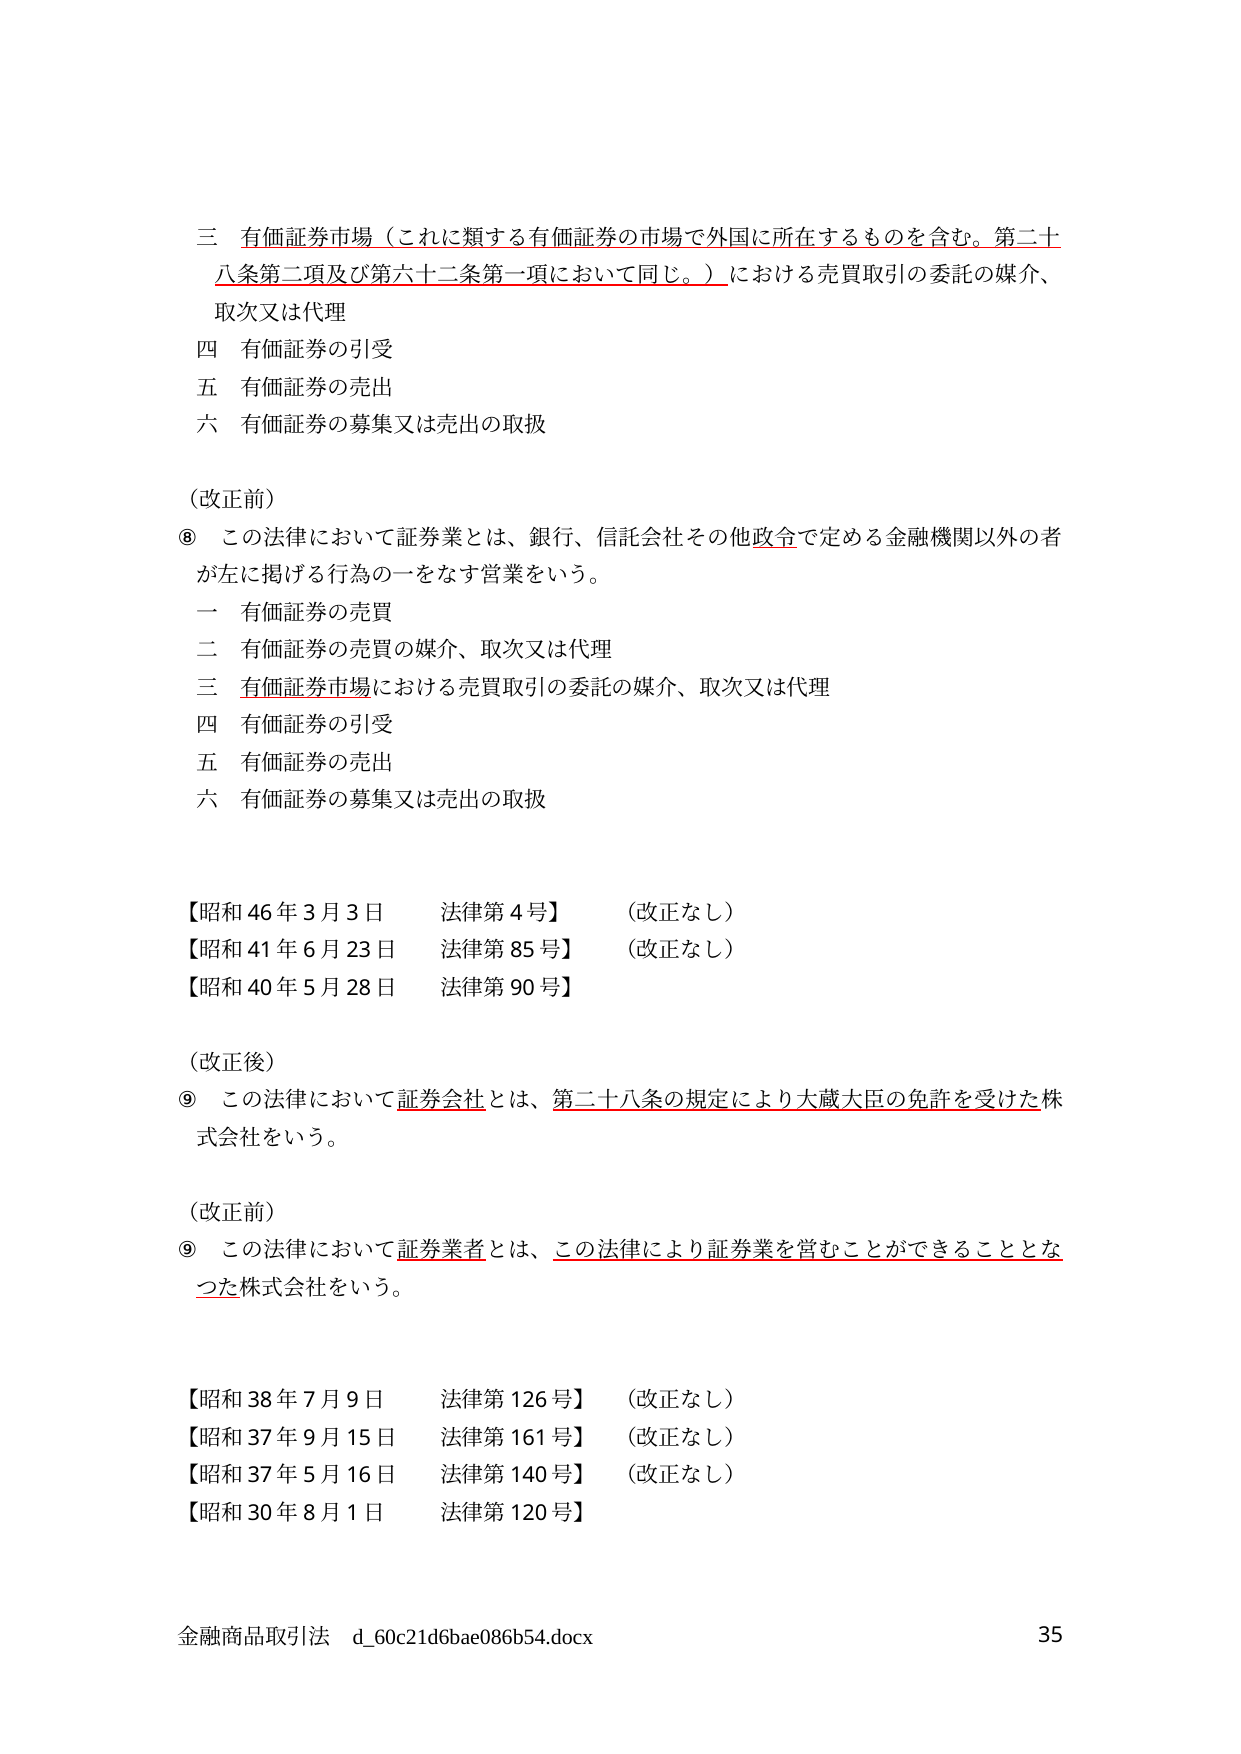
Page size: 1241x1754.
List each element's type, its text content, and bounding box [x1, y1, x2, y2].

text 五 有価証券の売出 [196, 742, 1063, 779]
text 【昭和37年5月16日 法律第140号】 （改正なし） [177, 1454, 1063, 1492]
text 【昭和46年3月3日 法律第4号】 （改正なし） [177, 892, 1063, 929]
text 【昭和41年6月23日 法律第85号】 （改正なし） [177, 929, 1063, 967]
text 【昭和37年9月15日 法律第161号】 （改正なし） [177, 1417, 1063, 1454]
text 三 有価証券市場における売買取引の委託の媒介、取次又は代理 [196, 667, 1063, 704]
text 二 有価証券の売買の媒介、取次又は代理 [196, 629, 1063, 667]
text 一 有価証券の売買 [196, 592, 1063, 629]
text ⑨ この法律において証券会社とは、第二十八条の規定により大蔵大臣の免許を受けた株式会社をいう。 [177, 1079, 1063, 1154]
text 五 有価証券の売出 [196, 367, 1063, 404]
text （改正前） [177, 479, 1063, 517]
text 【昭和38年7月9日 法律第126号】 （改正なし） [177, 1379, 1063, 1417]
text 六 有価証券の募集又は売出の取扱 [196, 404, 1063, 442]
text （改正後） [177, 1042, 1063, 1079]
text 【昭和40年5月28日 法律第90号】 [177, 967, 1063, 1004]
text 四 有価証券の引受 [196, 704, 1063, 742]
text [177, 517, 1063, 592]
text 【昭和30年8月1日 法律第120号】 [177, 1492, 1063, 1529]
text 三 有価証券市場（これに類する有価証券の市場で外国に所在するものを含む。第二十八条第二項及び第六十二条第一項において同じ。）における売買取引の委託の媒介、取次又は代理 [196, 217, 1063, 329]
text 四 有価証券の引受 [196, 329, 1063, 367]
text （改正前） [177, 1192, 1063, 1229]
text 六 有価証券の募集又は売出の取扱 [196, 779, 1063, 817]
text ⑨ この法律において証券業者とは、この法律により証券業を営むことができることとなつた株式会社をいう。 [177, 1229, 1063, 1304]
